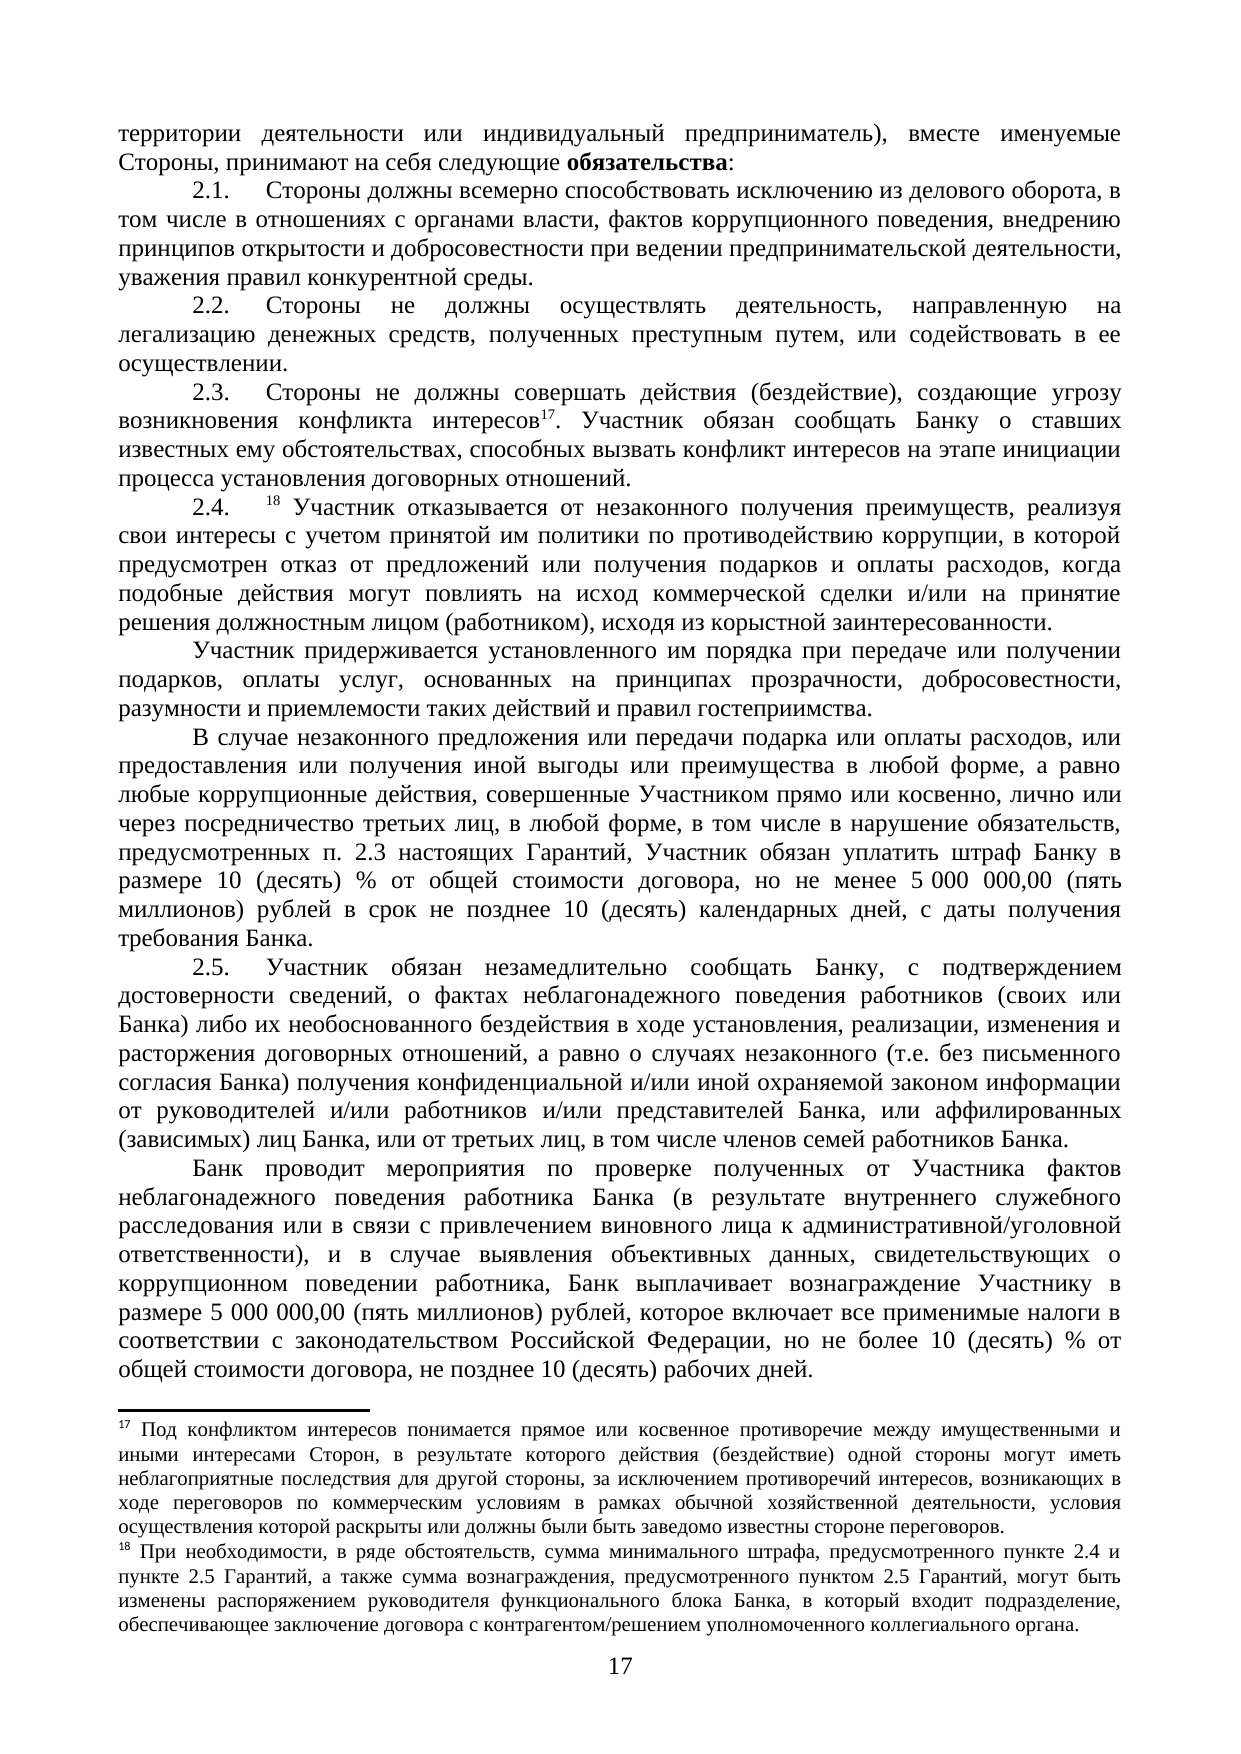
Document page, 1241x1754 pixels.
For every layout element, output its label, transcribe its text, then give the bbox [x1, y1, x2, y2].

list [118, 118, 1122, 176]
list Участник отказывается от незаконного получения преимуществ, реализуя свои интересы с учетом принятой им политики по противодействию коррупции, в которой предусмотрен отказ от предложений или получения подарков и оплаты расходов, когда подобные действия могут повлиять на исход коммерческой сделки и/или на принятие решения должностным лицом (работником), исходя из корыстной заинтересованности. [118, 492, 1122, 636]
list Стороны не должны совершать действия (бездействие), создающие угрозу возникновения конфликта интересов. Участник обязан сообщать Банку о ставших известных ему обстоятельствах, способных вызвать конфликт интересов на этапе инициации процесса установления договорных отношений. [118, 377, 1122, 492]
list Стороны не должны осуществлять деятельность, направленную на легализацию денежных средств, полученных преступным путем, или содействовать в ее осуществлении. [118, 291, 1122, 377]
text Участник придерживается установленного им порядка при передаче или получении подарков, оплаты услуг, основанных на принципах прозрачности, добросовестности, разумности и приемлемости таких действий и правил гостеприимства. [118, 636, 1122, 722]
list Участник обязан незамедлительно сообщать Банку, с подтверждением достоверности сведений, о фактах неблагонадежного поведения работников (своих или Банка) либо их необоснованного бездействия в ходе установления, реализации, изменения и расторжения договорных отношений, а равно о случаях незаконного (т.е. без письменного согласия Банка) получения конфиденциальной и/или иной охраняемой законом информации от руководителей и/или работников и/или представителей Банка, или аффилированных (зависимых) лиц Банка, или от третьих лиц, в том числе членов семей работников Банка. [118, 952, 1122, 1153]
text Банк проводит мероприятия по проверке полученных от Участника фактов неблагонадежного поведения работника Банка (в результате внутреннего служебного расследования или в связи с привлечением виновного лица к административной/уголовной ответственности), и в случае выявления объективных данных, свидетельствующих о коррупционном поведении работника, Банк выплачивает вознаграждение Участнику в размере 5 000 000,00 (пять миллионов) рублей, которое включает все применимые налоги в соответствии с законодательством Российской Федерации, но не более 10 (десять) % от общей стоимости договора, не позднее 10 (десять) рабочих дней. [118, 1153, 1122, 1383]
list Стороны должны всемерно способствовать исключению из делового оборота, в том числе в отношениях с органами власти, фактов коррупционного поведения, внедрению принципов открытости и добросовестности при ведении предпринимательской деятельности, уважения правил конкурентной среды. [118, 176, 1122, 291]
text В случае незаконного предложения или передачи подарка или оплаты расходов, или предоставления или получения иной выгоды или преимущества в любой форме, а равно любые коррупционные действия, совершенные Участником прямо или косвенно, лично или через посредничество третьих лиц, в любой форме, в том числе в нарушение обязательств, предусмотренных п. 2.3 настоящих Гарантий, Участник обязан уплатить штраф Банку в размере 10 (десять) % от общей стоимости договора, но не менее 5 000 000,00 (пять миллионов) рублей в срок не позднее 10 (десять) календарных дней, с даты получения требования Банка. [118, 722, 1122, 952]
